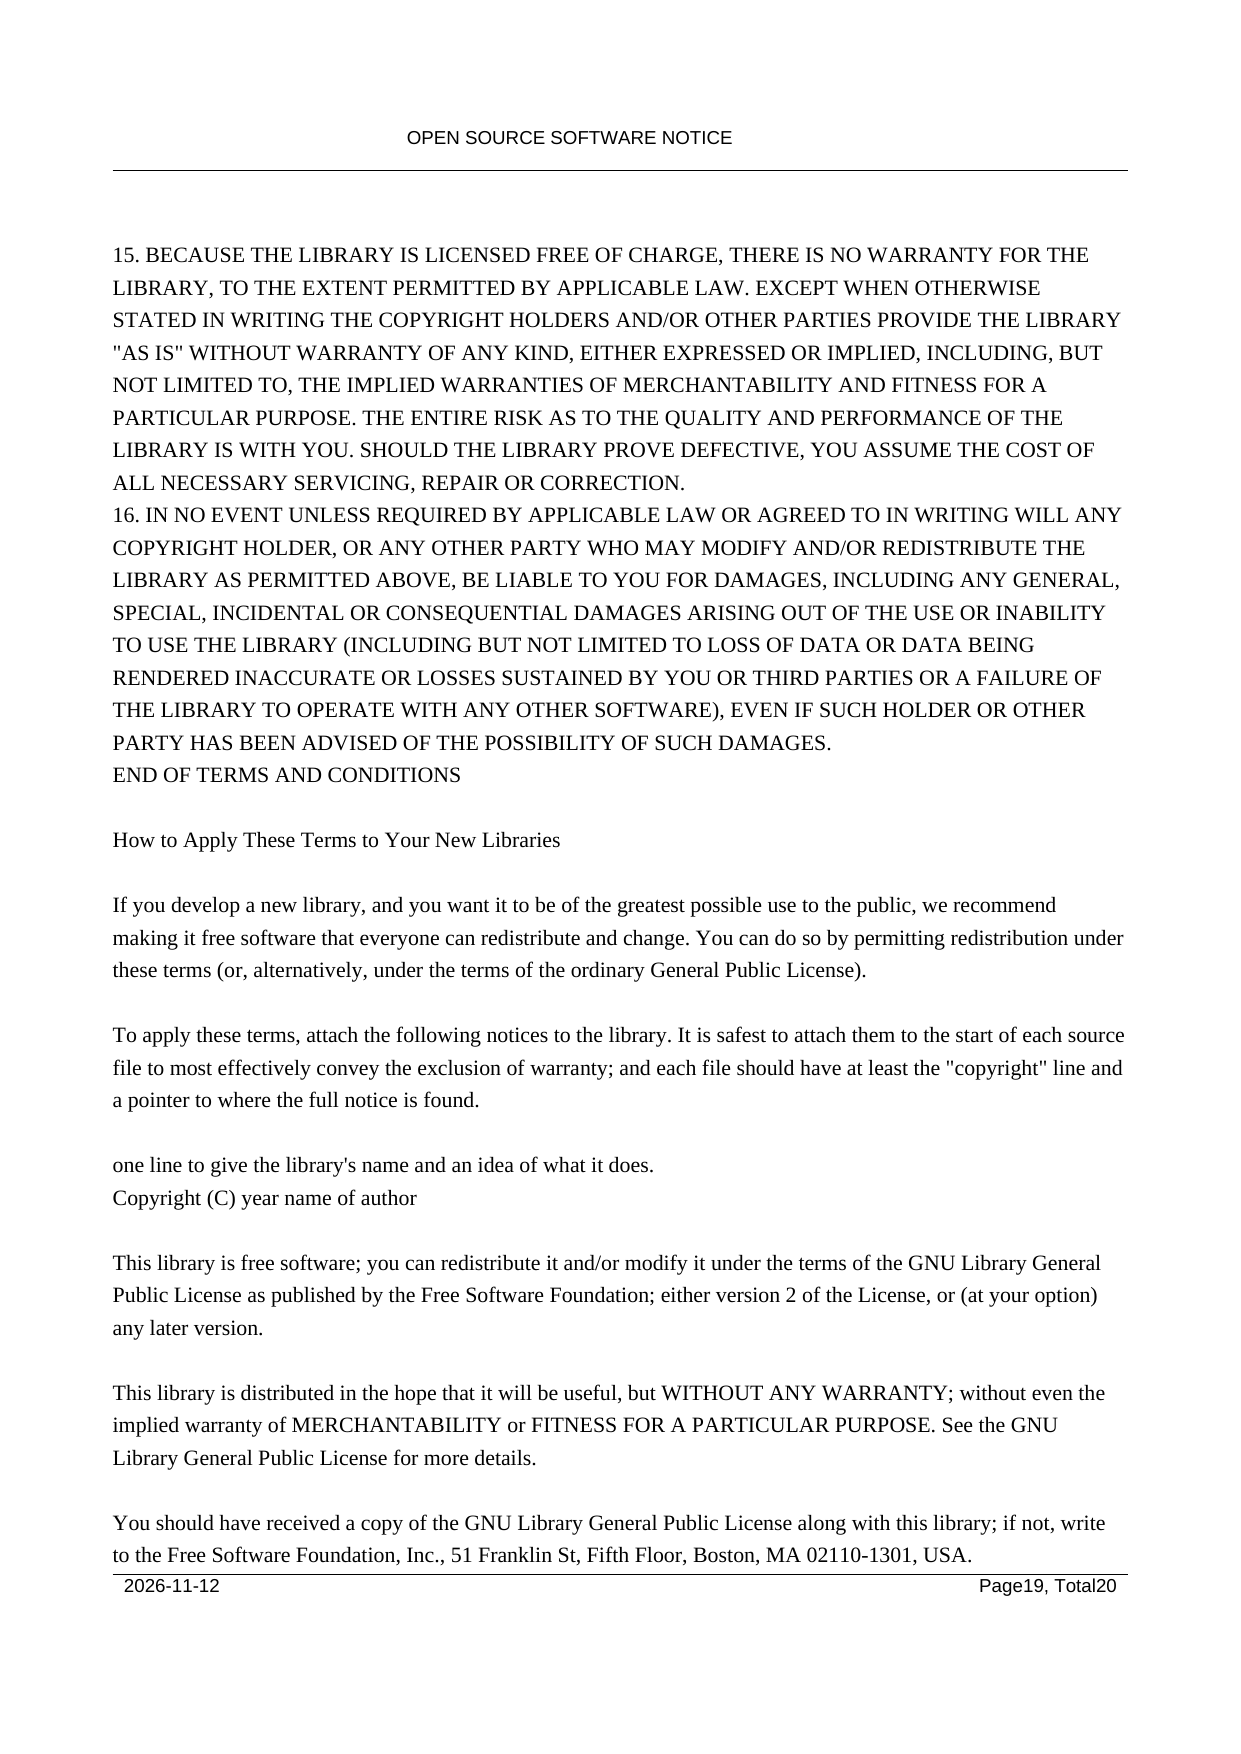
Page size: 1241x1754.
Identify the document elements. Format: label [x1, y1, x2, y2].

text [112, 206, 1128, 1571]
